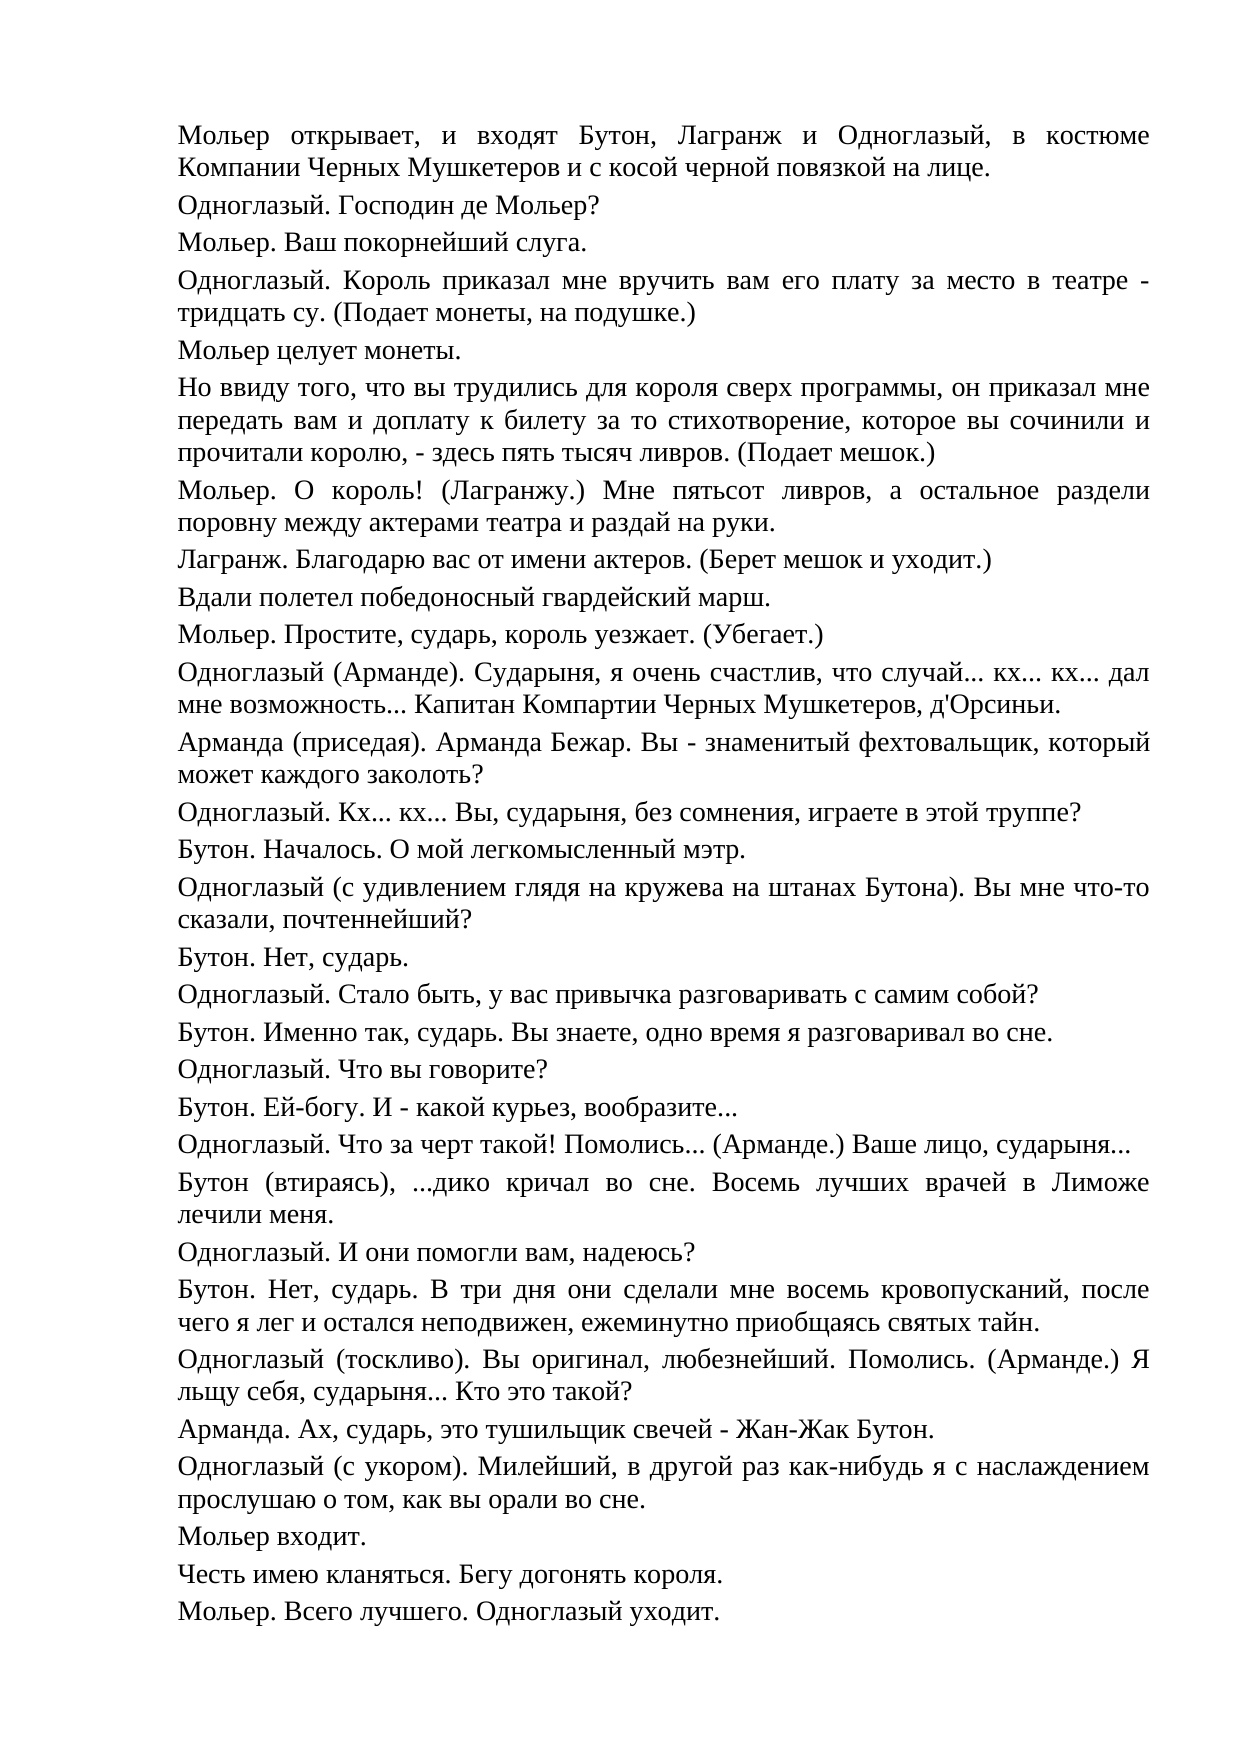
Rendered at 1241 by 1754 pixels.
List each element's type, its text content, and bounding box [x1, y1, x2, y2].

text Одноглазый (с укором). Милейший, в другой раз как-нибудь я с наслаждением прослушаю о том, как вы орали во сне. [177, 1449, 1152, 1514]
text Одноглазый. И они помогли вам, надеюсь? [177, 1235, 1152, 1267]
text Одноглазый (тоскливо). Вы оригинал, любезнейший. Помолись. (Арманде.) Я льщу себя, сударыня... Кто это такой? [177, 1342, 1152, 1407]
text Арманда (приседая). Арманда Бежар. Вы - знаменитый фехтовальщик, который может каждого заколоть? [177, 725, 1152, 790]
text Мольер открывает, и входят Бутон, Лагранж и Одноглазый, в костюме Компании Черных Мушкетеров и с косой черной повязкой на лице. [177, 118, 1152, 183]
text Мольер. Простите, сударь, король уезжает. (Убегает.) [177, 618, 1152, 650]
text Мольер входит. [177, 1519, 1152, 1552]
text Одноглазый (Арманде). Сударыня, я очень счастлив, что случай... кх... кх... дал мне возможность... Капитан Компартии Черных Мушкетеров, д'Орсиньи. [177, 655, 1152, 720]
text Одноглазый (с удивлением глядя на кружева на штанах Бутона). Вы мне что-то сказали, почтеннейший? [177, 870, 1152, 935]
text Бутон. Нет, сударь. [177, 940, 1152, 972]
text Одноглазый. Что за черт такой! Помолись... (Арманде.) Ваше лицо, сударыня... [177, 1127, 1152, 1160]
text Бутон. Именно так, сударь. Вы знаете, одно время я разговаривал во сне. [177, 1015, 1152, 1047]
text Одноглазый. Король приказал мне вручить вам его плату за место в театре - тридцать су. (Подает монеты, на подушке.) [177, 263, 1152, 328]
text Мольер. О король! (Лагранжу.) Мне пятьсот ливров, а остальное раздели поровну между актерами театра и раздай на руки. [177, 473, 1152, 537]
text Бутон. Нет, сударь. В три дня они сделали мне восемь кровопусканий, после чего я лег и остался неподвижен, ежеминутно приобщаясь святых тайн. [177, 1272, 1152, 1337]
text Но ввиду того, что вы трудились для короля сверх программы, он приказал мне передать вам и доплату к билету за то стихотворение, которое вы сочинили и прочитали королю, - здесь пять тысяч ливров. (Подает мешок.) [177, 370, 1152, 468]
text Бутон. Ей-богу. И - какой курьез, вообразите... [177, 1090, 1152, 1122]
text Одноглазый. Господин де Мольер? [177, 188, 1152, 220]
text Бутон. Началось. О мой легкомысленный мэтр. [177, 832, 1152, 865]
text Мольер. Всего лучшего. Одноглазый уходит. [177, 1594, 1152, 1627]
text Арманда. Ах, сударь, это тушильщик свечей - Жан-Жак Бутон. [177, 1412, 1152, 1444]
text Мольер. Ваш покорнейший слуга. [177, 226, 1152, 258]
text Бутон (втираясь), ...дико кричал во сне. Восемь лучших врачей в Лиможе лечили меня. [177, 1165, 1152, 1229]
text Одноглазый. Кх... кх... Вы, сударыня, без сомнения, играете в этой труппе? [177, 795, 1152, 827]
text Одноглазый. Стало быть, у вас привычка разговаривать с самим собой? [177, 977, 1152, 1010]
text Вдали полетел победоносный гвардейский марш. [177, 580, 1152, 612]
text Мольер целует монеты. [177, 333, 1152, 365]
text Лагранж. Благодарю вас от имени актеров. (Берет мешок и уходит.) [177, 543, 1152, 575]
text Одноглазый. Что вы говорите? [177, 1052, 1152, 1085]
text Честь имею кланяться. Бегу догонять короля. [177, 1557, 1152, 1589]
